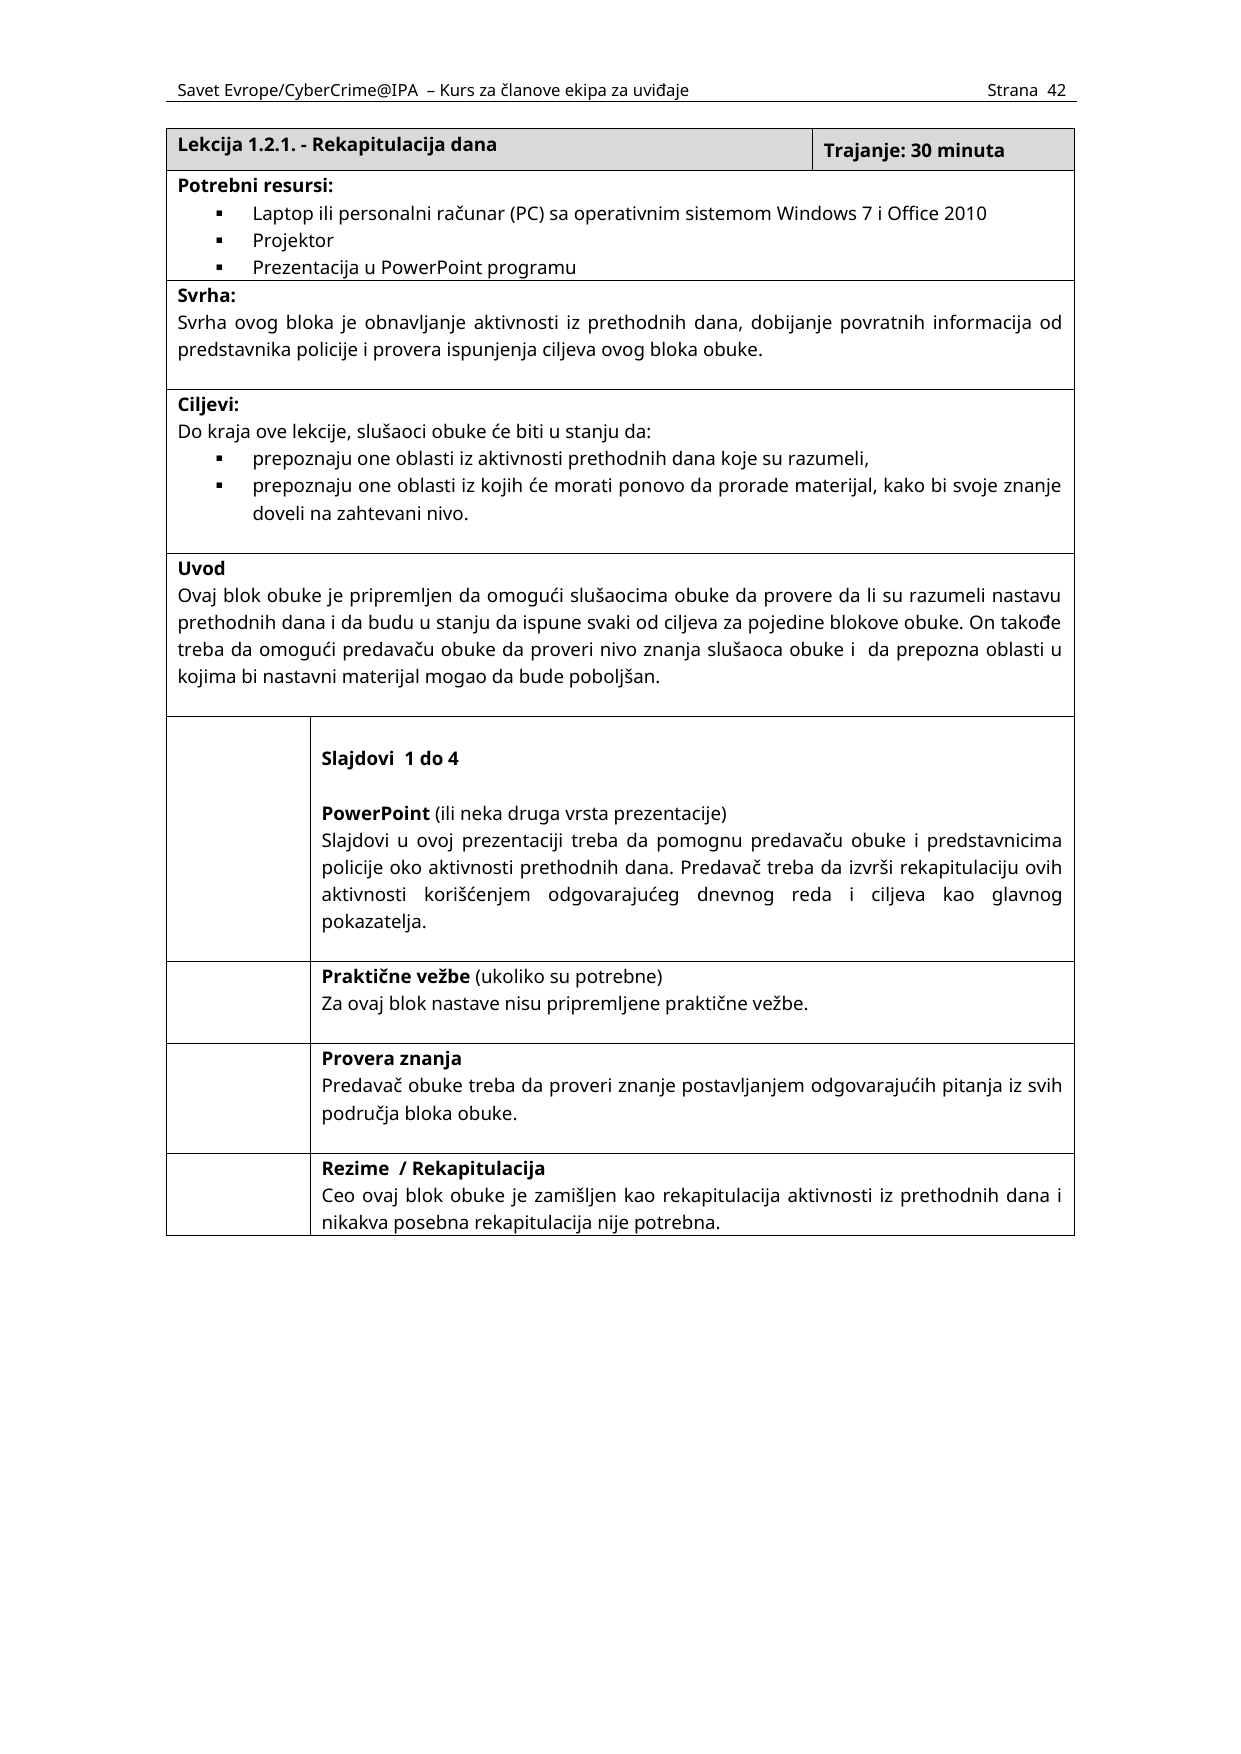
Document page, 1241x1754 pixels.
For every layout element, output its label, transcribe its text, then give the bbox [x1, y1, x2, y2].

table_cell [167, 1154, 310, 1235]
table_cell Praktične vežbe (ukoliko su potrebne) Za ovaj blok nastave nisu pripremljene praktične vežbe. [311, 962, 1074, 1043]
table_cell [167, 1044, 310, 1152]
table_cell Svrha: Svrha ovog bloka je obnavljanje aktivnosti iz prethodnih dana, dobijanje povratnih informacija od predstavnika policije i provera ispunjenja ciljeva ovog bloka obuke. [167, 281, 1074, 389]
table_cell Slajdovi 1 do 4 PowerPoint (ili neka druga vrsta prezentacije) Slajdovi u ovoj prezentaciji treba da pomognu predavaču obuke i predstavnicima policije oko aktivnosti prethodnih dana. Predavač treba da izvrši rekapitulaciju ovih aktivnosti korišćenjem odgovarajućeg dnevnog reda i ciljeva kao glavnog pokazatelja. [311, 717, 1074, 961]
table_cell [167, 962, 310, 1043]
table_cell Uvod Ovaj blok obuke je pripremljen da omogući slušaocima obuke da provere da li su razumeli nastavu prethodnih dana i da budu u stanju da ispune svaki od ciljeva za pojedine blokove obuke. On takođe treba da omogući predavaču obuke da proveri nivo znanja slušaoca obuke i da prepozna oblasti u kojima bi nastavni materijal mogao da bude poboljšan. [167, 554, 1074, 716]
table_header Trajanje: 30 minuta [813, 129, 1074, 170]
table_cell Rezime / Rekapitulacija Ceo ovaj blok obuke je zamišljen kao rekapitulacija aktivnosti iz prethodnih dana i nikakva posebna rekapitulacija nije potrebna. [311, 1154, 1074, 1235]
table_cell Potrebni resursi: Laptop ili personalni računar (PC) sa operativnim sistemom Windows 7 i Office 2010 Projektor Prezentacija u PowerPoint programu [167, 171, 1074, 279]
table_cell Ciljevi: Do kraja ove lekcije, slušaoci obuke će biti u stanju da: prepoznaju one oblasti iz aktivnosti prethodnih dana koje su razumeli, prepoznaju one oblasti iz kojih će morati ponovo da prorade materijal, kako bi svoje znanje doveli na zahtevani nivo. [167, 390, 1074, 552]
table_header Lekcija 1.2.1. - Rekapitulacija dana [167, 129, 812, 170]
table_cell [167, 717, 310, 961]
table_cell Provera znanja Predavač obuke treba da proveri znanje postavljanjem odgovarajućih pitanja iz svih područja bloka obuke. [311, 1044, 1074, 1152]
